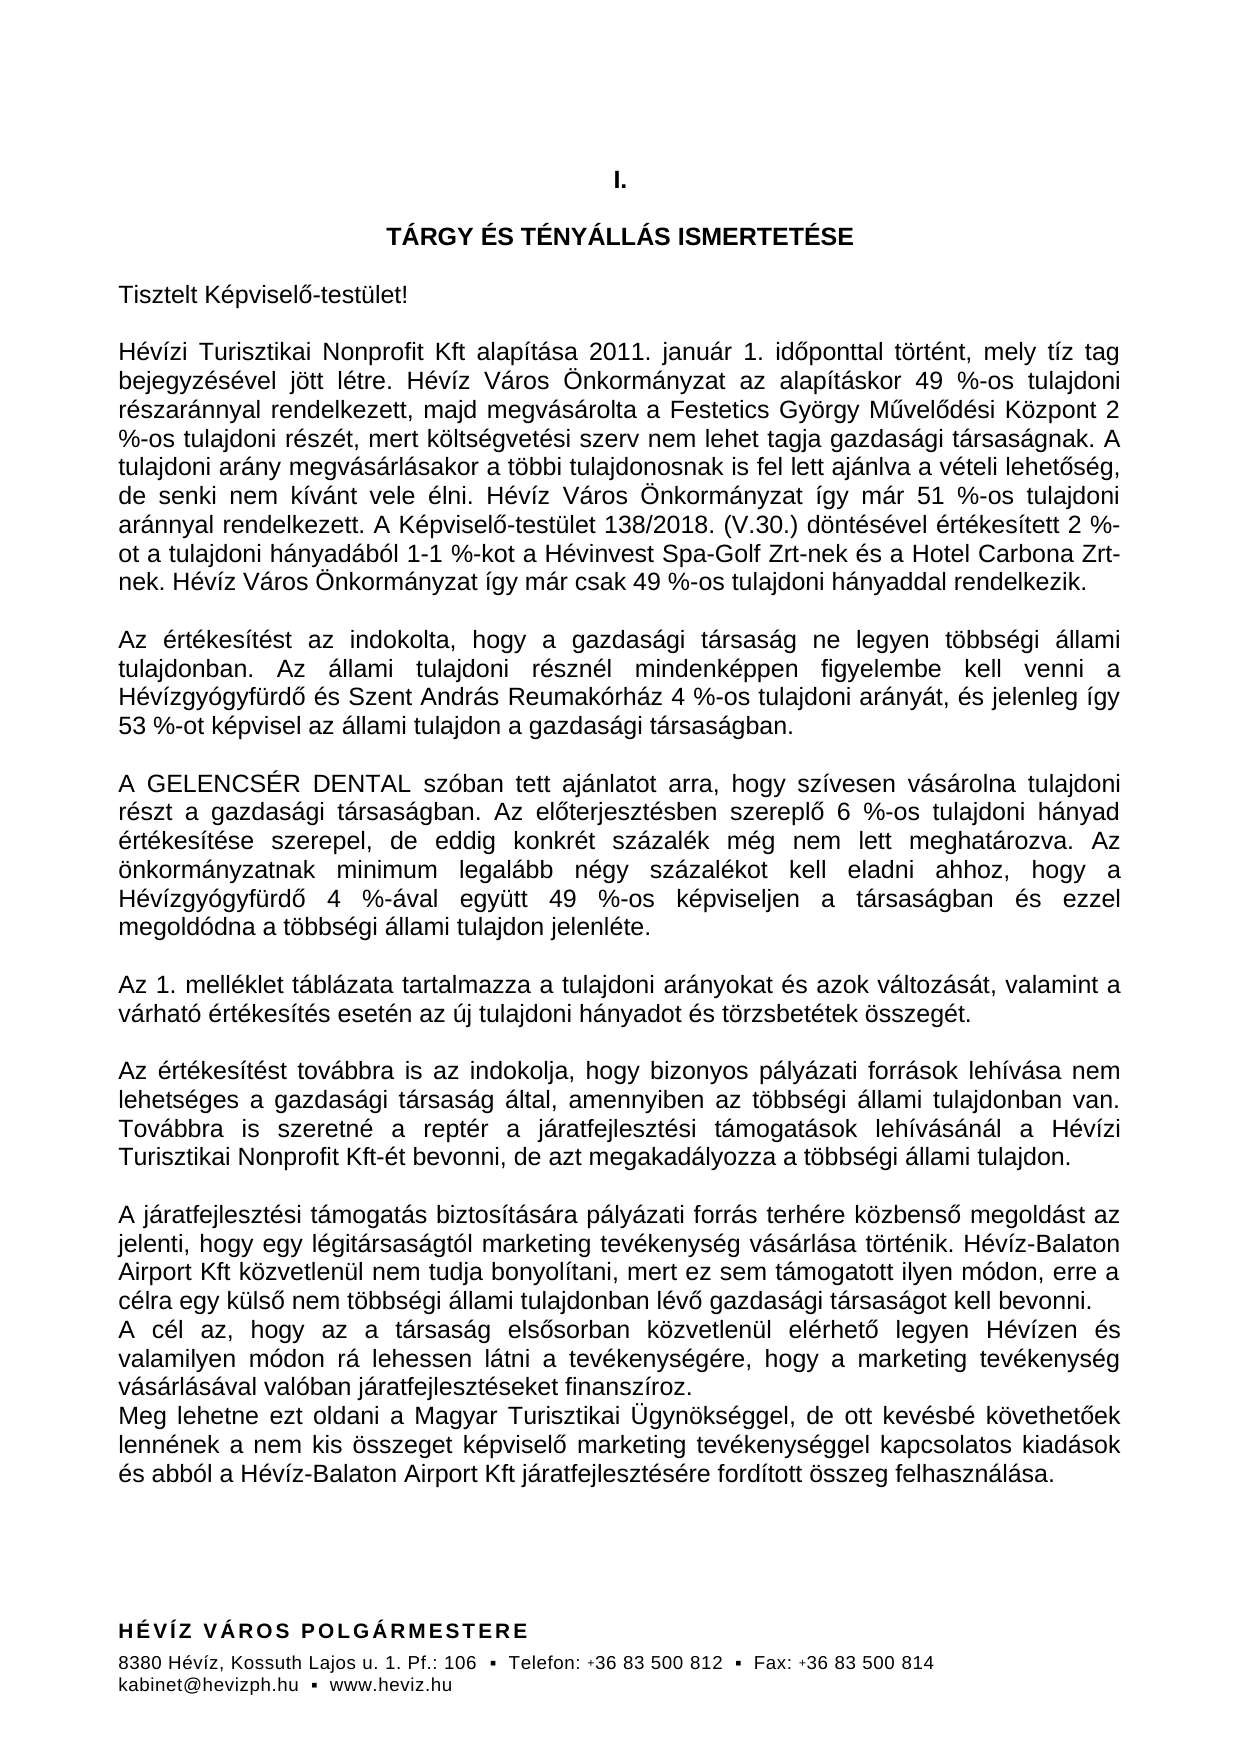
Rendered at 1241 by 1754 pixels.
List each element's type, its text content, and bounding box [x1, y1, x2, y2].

text Hévízi Turisztikai Nonprofit Kft alapítása 2011. január 1. időponttal történt, mely tíz tag bejegyzésével jött létre. Hévíz Város Önkormányzat az alapításkor 49 %-os tulajdoni részaránnyal rendelkezett, majd megvásárolta a Festetics György Művelődési Központ 2 %-os tulajdoni részét, mert költségvetési szerv nem lehet tagja gazdasági társaságnak. A tulajdoni arány megvásárlásakor a többi tulajdonosnak is fel lett ajánlva a vételi lehetőség, de senki nem kívánt vele élni. Hévíz Város Önkormányzat így már 51 %-os tulajdoni aránnyal rendelkezett. A Képviselő-testület 138/2018. (V.30.) döntésével értékesített 2 %-ot a tulajdoni hányadából 1-1 %-kot a Hévinvest Spa-Golf Zrt-nek és a Hotel Carbona Zrt-nek. Hévíz Város Önkormányzat így már csak 49 %-os tulajdoni hányaddal rendelkezik. [118, 337, 1122, 596]
text A járatfejlesztési támogatás biztosítására pályázati forrás terhére közbenső megoldást az jelenti, hogy egy légitársaságtól marketing tevékenység vásárlása történik. Hévíz-Balaton Airport Kft közvetlenül nem tudja bonyolítani, mert ez sem támogatott ilyen módon, erre a célra egy külső nem többségi állami tulajdonban lévő gazdasági társaságot kell bevonni. [118, 1200, 1122, 1315]
text I. [118, 165, 1122, 193]
text Meg lehetne ezt oldani a Magyar Turisztikai Ügynökséggel, de ott kevésbé követhetőek lennének a nem kis összeget képviselő marketing tevékenységgel kapcsolatos kiadások és abból a Hévíz-Balaton Airport Kft járatfejlesztésére fordított összeg felhasználása. [118, 1401, 1122, 1487]
text Az értékesítést továbbra is az indokolja, hogy bizonyos pályázati források lehívása nem lehetséges a gazdasági társaság által, amennyiben az többségi állami tulajdonban van. Továbbra is szeretné a reptér a járatfejlesztési támogatások lehívásánál a Hévízi Turisztikai Nonprofit Kft-ét bevonni, de azt megakadályozza a többségi állami tulajdon. [118, 1056, 1122, 1171]
text A cél az, hogy az a társaság elsősorban közvetlenül elérhető legyen Hévízen és valamilyen módon rá lehessen látni a tevékenységére, hogy a marketing tevékenység vásárlásával valóban járatfejlesztéseket finanszíroz. [118, 1315, 1122, 1401]
text Az 1. melléklet táblázata tartalmazza a tulajdoni arányokat és azok változását, valamint a várható értékesítés esetén az új tulajdoni hányadot és törzsbetétek összegét. [118, 970, 1122, 1027]
text A Gelencsér Dental szóban tett ajánlatot arra, hogy szívesen vásárolna tulajdoni részt a gazdasági társaságban. Az előterjesztésben szereplő 6 %-os tulajdoni hányad értékesítése szerepel, de eddig konkrét százalék még nem lett meghatározva. Az önkormányzatnak minimum legalább négy százalékot kell eladni ahhoz, hogy a Hévízgyógyfürdő 4 %-ával együtt 49 %-os képviseljen a társaságban és ezzel megoldódna a többségi állami tulajdon jelenléte. [118, 768, 1122, 941]
text Az értékesítést az indokolta, hogy a gazdasági társaság ne legyen többségi állami tulajdonban. Az állami tulajdoni résznél mindenképpen figyelembe kell venni a Hévízgyógyfürdő és Szent András Reumakórház 4 %-os tulajdoni arányát, és jelenleg így 53 %-ot képvisel az állami tulajdon a gazdasági társaságban. [118, 625, 1122, 740]
text TÁRGY ÉS TÉNYÁLLÁS ISMERTETÉSE [118, 222, 1122, 251]
text Tisztelt Képviselő-testület! [118, 280, 1122, 308]
